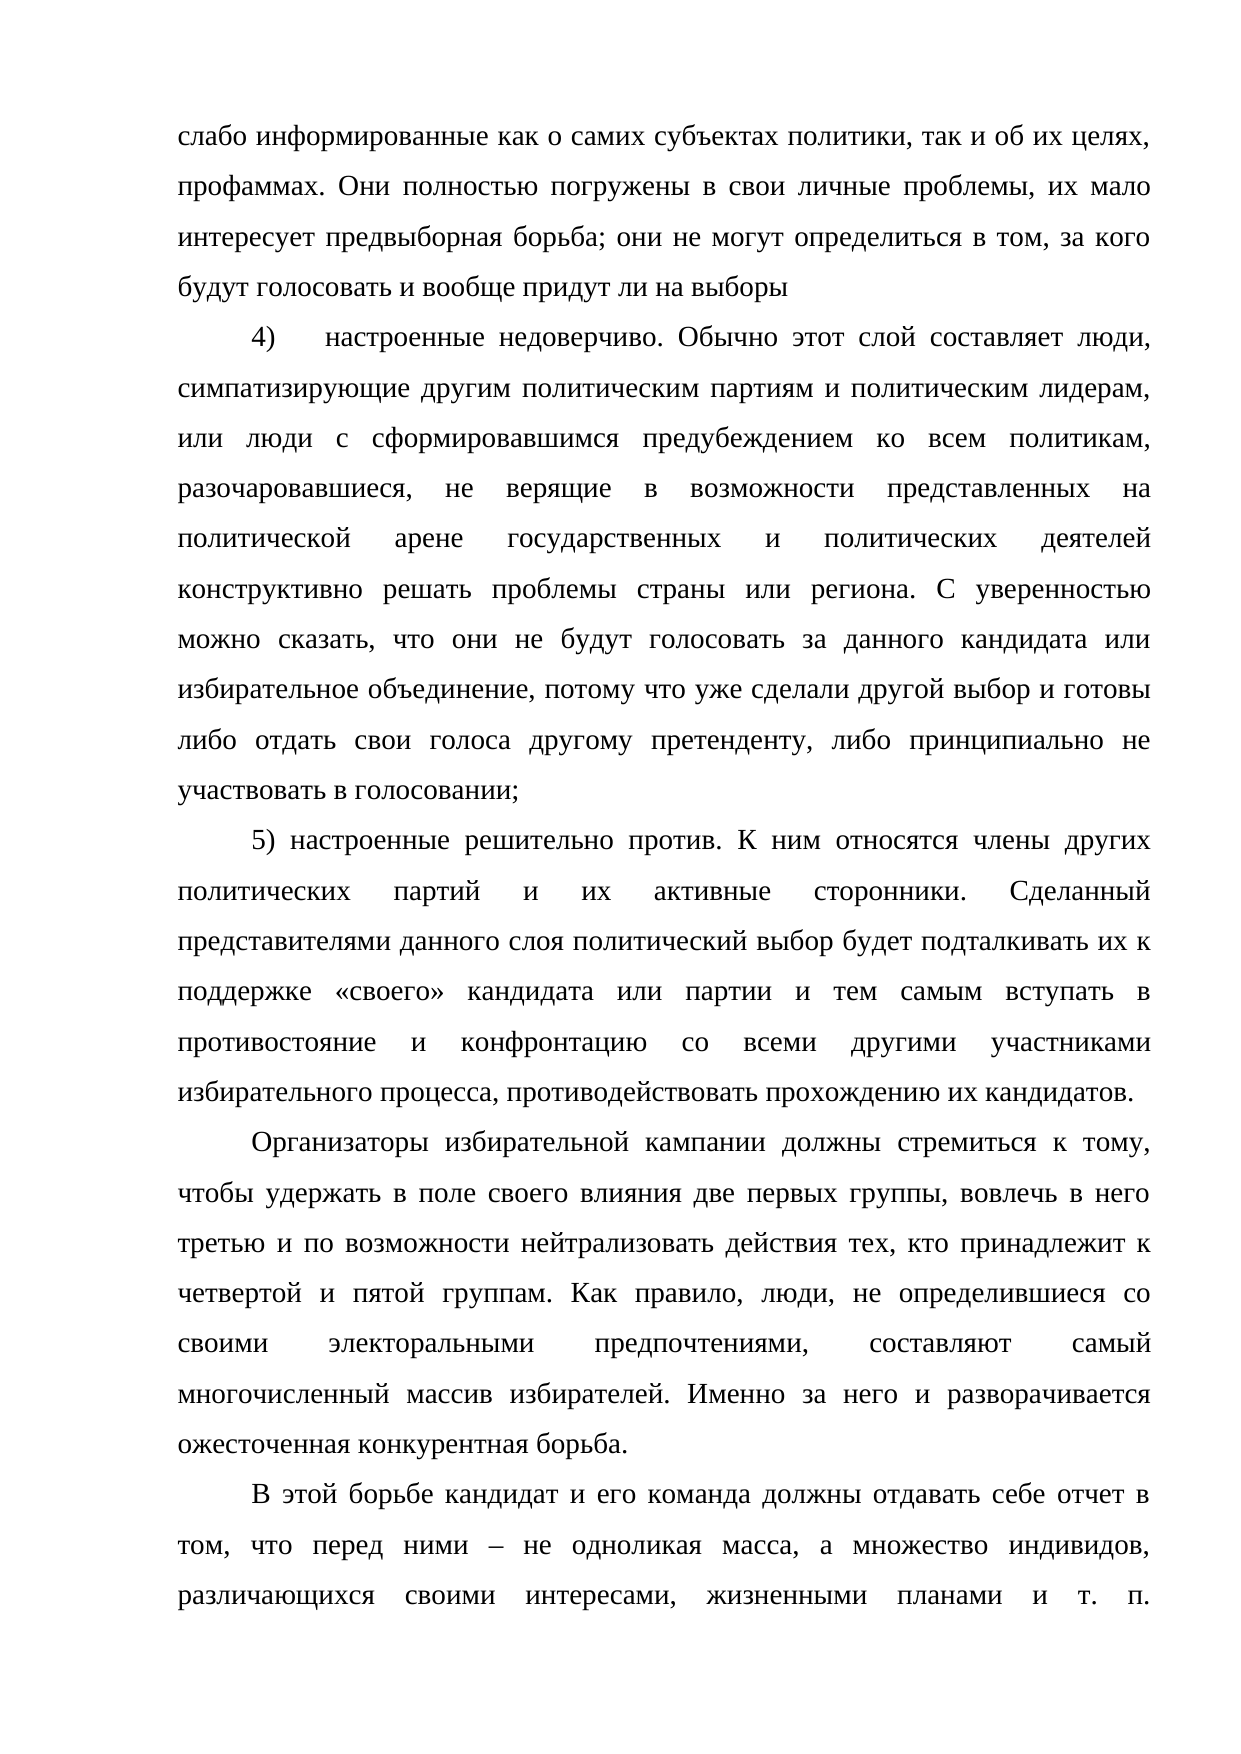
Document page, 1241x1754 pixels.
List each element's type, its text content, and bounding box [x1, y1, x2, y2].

list настроенные недоверчиво. Обычно этот слой составляет люди, симпатизирующие другим политическим партиям и политическим лидерам, или люди с сформировавшимся предубеждением ко всем политикам, разочаровавшиеся, не верящие в возможности представленных на политической арене государственных и политических деятелей конструктивно решать проблемы страны или региона. С уверенностью можно сказать, что они не будут голосовать за данного кандидата или избирательное объединение, потому что уже сделали другой выбор и готовы либо отдать свои голоса другому претенденту, либо принципиально не участвовать в голосовании; [177, 319, 1152, 806]
list 5) настроенные решительно против. К ним относятся члены других политических партий и их активные сторонники. Сделанный представителями данного слоя политический выбор будет подталкивать их к поддержке «своего» кандидата или партии и тем самым вступать в противостояние и конфронтацию со всеми другими участниками избирательного процесса, противодействовать прохождению их кандидатов. [177, 822, 1152, 1108]
list Организаторы избирательной кампании должны стремиться к тому, чтобы удержать в поле своего влияния две первых группы, вовлечь в него третью и по возможности нейтрализовать действия тех, кто принадлежит к четвертой и пятой группам. Как правило, люди, не определившиеся со своими электоральными предпочтениями, составляют самый многочисленный массив избирателей. Именно за него и разворачивается ожесточенная конкурентная борьба. [177, 1124, 1152, 1460]
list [177, 1477, 1152, 1611]
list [177, 118, 1152, 303]
